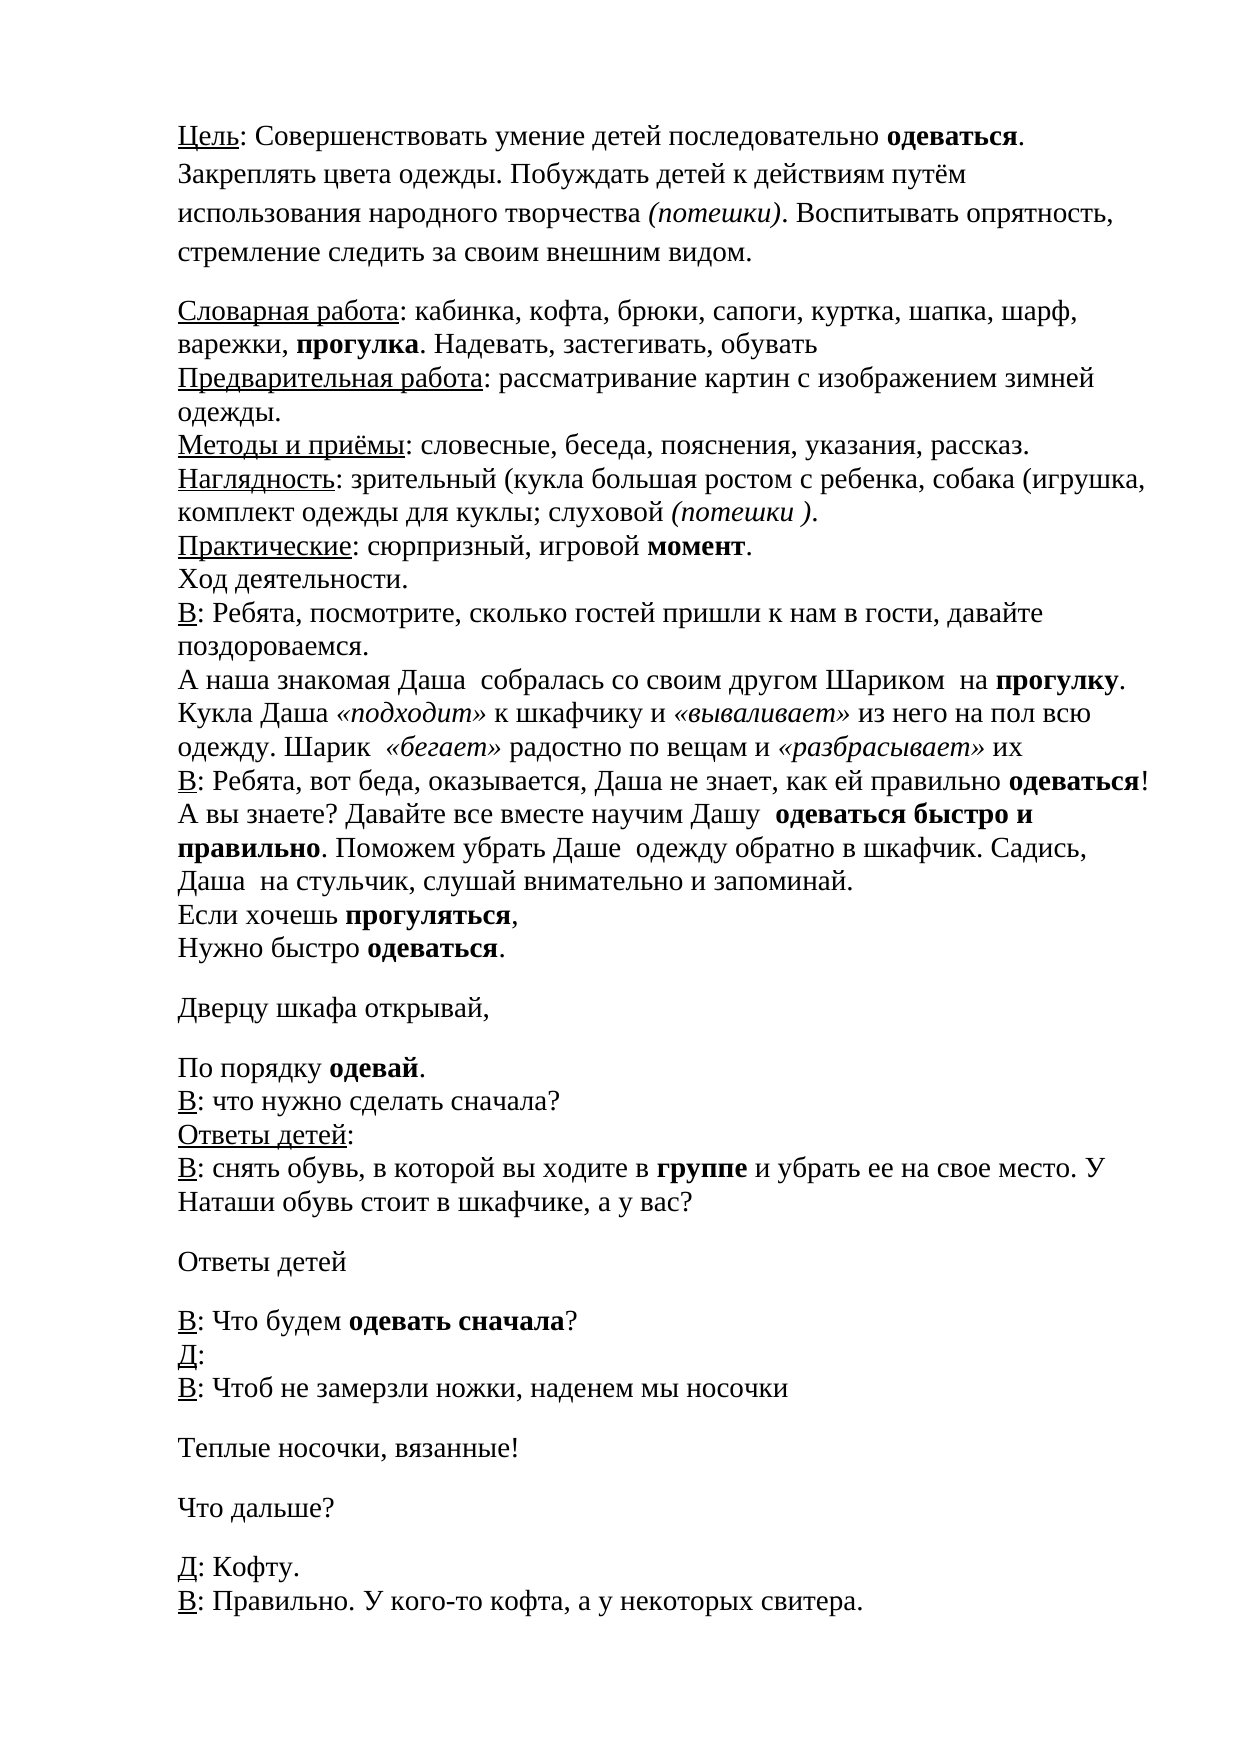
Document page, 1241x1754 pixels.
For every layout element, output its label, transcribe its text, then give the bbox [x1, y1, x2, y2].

text Ход деятельности. [177, 561, 1152, 595]
text В: Чтоб не замерзли ножки, наденем мы носочки [177, 1370, 1152, 1404]
text В: что нужно сделать сначала? [177, 1083, 1152, 1117]
text Наглядность: зрительный (кукла большая ростом с ребенка, собака (игрушка, комплект одежды для куклы; слуховой (потешки ). [177, 461, 1152, 528]
text Ответы детей: [177, 1117, 1152, 1150]
text Д: [177, 1337, 1152, 1370]
text Кукла Даша «подходит» к шкафчику и «вываливает» из него на пол всю одежду. Шарик «бегает» радостно по вещам и «разбрасывает» их [177, 696, 1152, 763]
text Дверцу шкафа открывай, [177, 990, 1152, 1024]
text В: Что будем одевать сначала? [177, 1303, 1152, 1337]
text Словарная работа: кабинка, кофта, брюки, сапоги, куртка, шапка, шарф, варежки, прогулка. Надевать, застегивать, обувать [177, 293, 1152, 360]
text В: Ребята, вот беда, оказывается, Даша не знает, как ей правильно одеваться! А вы знаете? Давайте все вместе научим Дашу одеваться быстро и правильно. Поможем убрать Даше одежду обратно в шкафчик. Садись, Даша на стульчик, слушай внимательно и запоминай. [177, 763, 1152, 897]
text Методы и приёмы: словесные, беседа, пояснения, указания, рассказ. [177, 427, 1152, 461]
text Ответы детей [177, 1244, 1152, 1277]
text Теплые носочки, вязанные! [177, 1430, 1152, 1464]
text А наша знакомая Даша собралась со своим другом Шариком на прогулку. [177, 662, 1152, 696]
text По порядку одевай. [177, 1050, 1152, 1083]
text Что дальше? [177, 1490, 1152, 1523]
text В: снять обувь, в которой вы ходите в группе и убрать ее на свое место. У Наташи обувь стоит в шкафчике, а у вас? [177, 1150, 1152, 1217]
text Цель: Совершенствовать умение детей последовательно одеваться. Закреплять цвета одежды. Побуждать детей к действиям путём использования народного творчества (потешки). Воспитывать опрятность, стремление следить за своим внешним видом. [177, 118, 1152, 267]
text В: Правильно. У кого-то кофта, а у некоторых свитера. [177, 1583, 1152, 1617]
text Если хочешь прогуляться, [177, 897, 1152, 930]
text В: Ребята, посмотрите, сколько гостей пришли к нам в гости, давайте поздороваемся. [177, 595, 1152, 662]
text Нужно быстро одеваться. [177, 930, 1152, 964]
text Д: Кофту. [177, 1549, 1152, 1583]
text Предварительная работа: рассматривание картин с изображением зимней одежды. [177, 360, 1152, 427]
text Практические: сюрпризный, игровой момент. [177, 528, 1152, 561]
